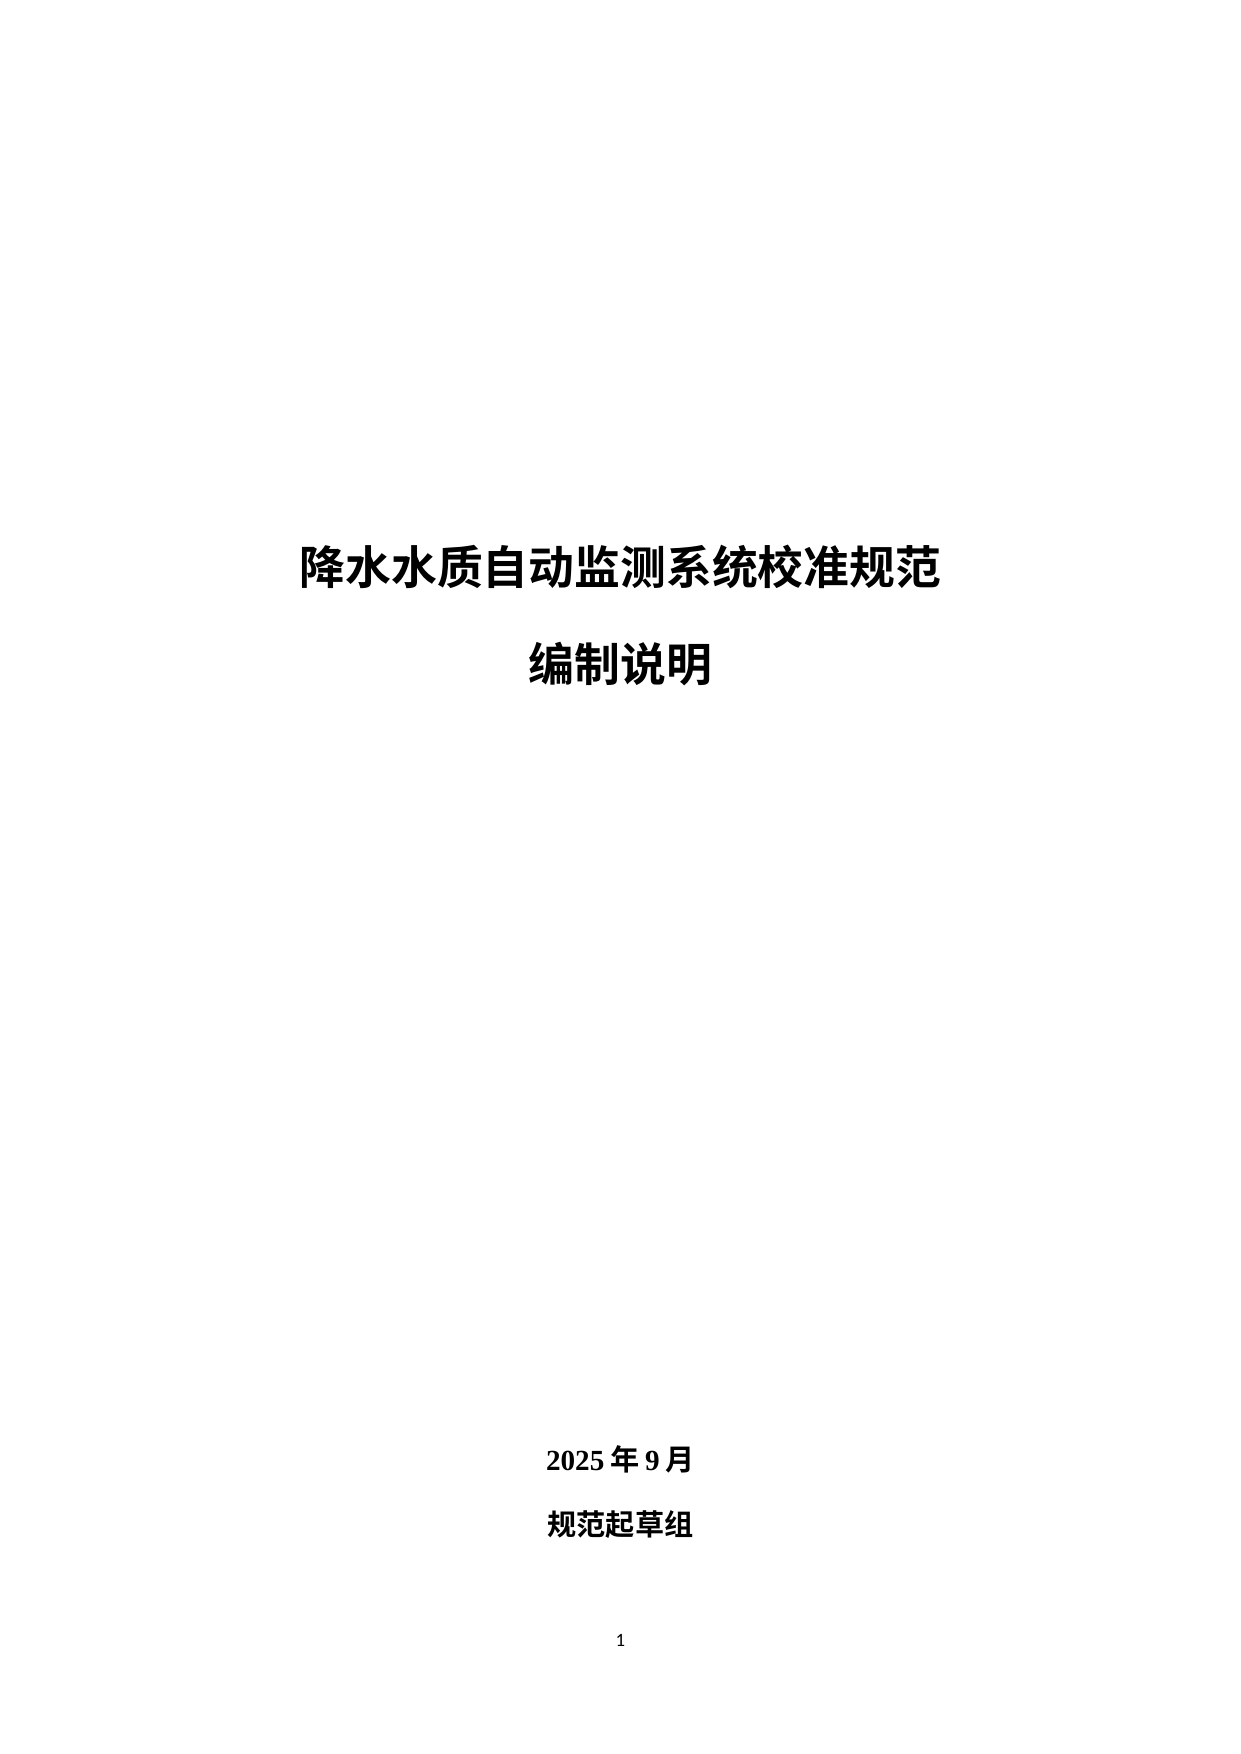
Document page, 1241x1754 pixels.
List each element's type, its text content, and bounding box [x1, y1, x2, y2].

text 规范起草组 [187, 1490, 1053, 1555]
text 降水水质自动监测系统校准规范 [187, 515, 1053, 613]
text 编制说明 [187, 613, 1053, 710]
text 2025年9月 [187, 1425, 1053, 1490]
